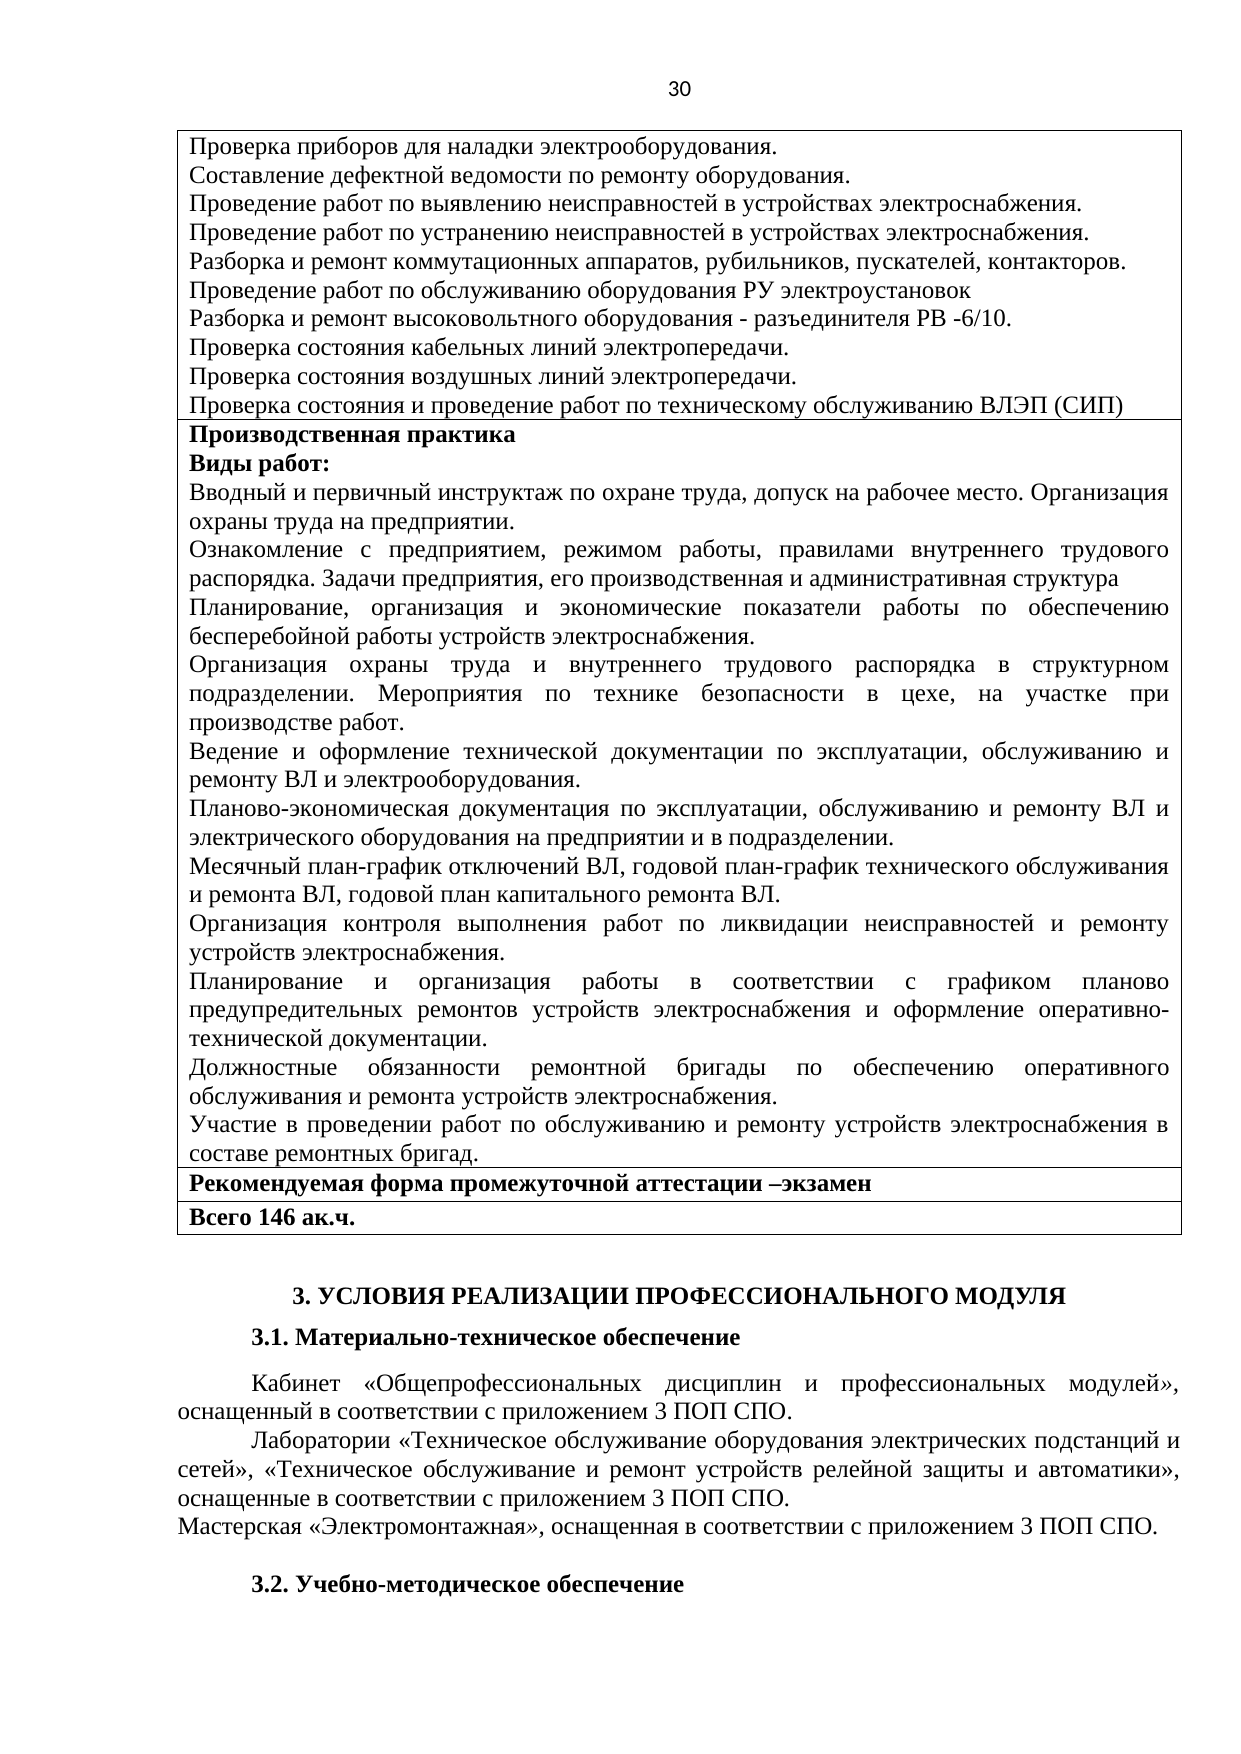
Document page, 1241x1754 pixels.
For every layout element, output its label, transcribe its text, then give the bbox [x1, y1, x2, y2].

text Мастерская «Электромонтажная», оснащенная в соответствии с приложением 3 ПОП СПО. [177, 1511, 1181, 1540]
text 3.2. Учебно-методическое обеспечение [177, 1569, 1181, 1598]
text 3.1. Материально-техническое обеспечение [177, 1322, 1181, 1351]
text Лаборатории «Техническое обслуживание оборудования электрических подстанций и сетей», «Техническое обслуживание и ремонт устройств релейной защиты и автоматики», оснащенные в соответствии с приложением 3 ПОП СПО. [177, 1425, 1181, 1511]
text Кабинет «Общепрофессиональных дисциплин и профессиональных модулей», оснащенный в соответствии с приложением 3 ПОП СПО. [177, 1368, 1181, 1425]
table_cell Рекомендуемая форма промежуточной аттестации –экзамен [178, 1168, 1181, 1201]
table_cell Всего 146 ак.ч. [178, 1202, 1181, 1234]
text 3. Условия реализации профессионального модуля [177, 1281, 1181, 1309]
table_cell Производственная практика Виды работ: Вводный и первичный инструктаж по охране труда, допуск на рабочее место. Организация охраны труда на предприятии. Ознакомление с предприятием, режимом работы, правилами внутреннего трудового распорядка. Задачи предприятия, его производственная и административная структура Планирование, организация и экономические показатели работы по обеспечению бесперебойной работы устройств электроснабжения. Организация охраны труда и внутреннего трудового распорядка в структурном подразделении. Мероприятия по технике безопасности в цехе, на участке при производстве работ. Ведение и оформление технической документации по эксплуатации, обслуживанию и ремонту ВЛ и электрооборудования. Планово-экономическая документация по эксплуатации, обслуживанию и ремонту ВЛ и электрического оборудования на предприятии и в подразделении. Месячный план-график отключений ВЛ, годовой план-график технического обслуживания и ремонта ВЛ, годовой план капитального ремонта ВЛ. Организация контроля выполнения работ по ликвидации неисправностей и ремонту устройств электроснабжения. Планирование и организация работы в соответствии с графиком планово предупредительных ремонтов устройств электроснабжения и оформление оперативно- технической документации. Должностные обязанности ремонтной бригады по обеспечению оперативного обслуживания и ремонта устройств электроснабжения. Участие в проведении работ по обслуживанию и ремонту устройств электроснабжения в составе ремонтных бригад. [178, 420, 1181, 1167]
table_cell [178, 131, 1181, 418]
